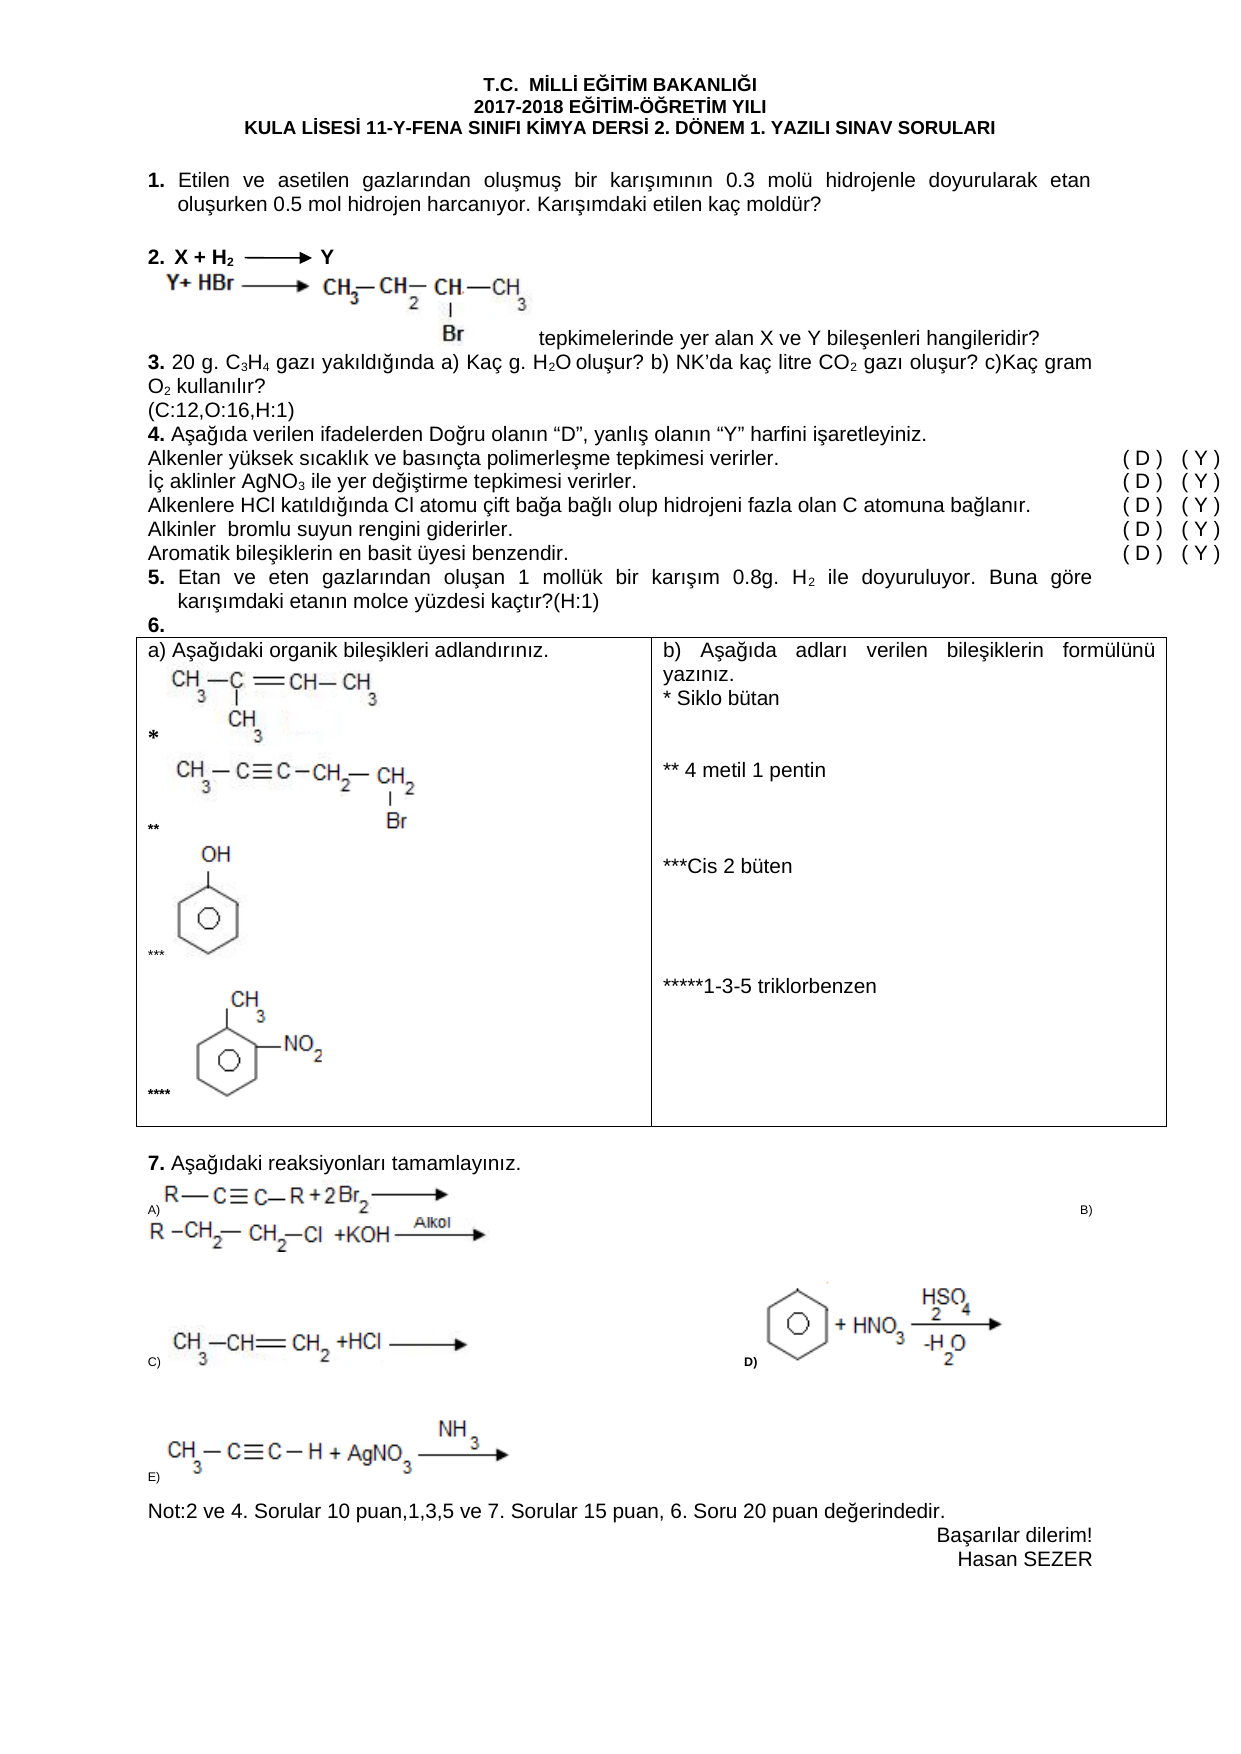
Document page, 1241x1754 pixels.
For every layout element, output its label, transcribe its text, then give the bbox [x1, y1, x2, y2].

picture [160, 1175, 455, 1215]
table_cell ( D ) [1111, 469, 1170, 493]
table_cell ( D ) [1111, 517, 1170, 541]
table_cell ( Y ) [1170, 493, 1229, 517]
table_header ( D ) [1111, 445, 1170, 469]
title 4. Aşağıda verilen ifadelerden Doğru olanın “D”, yanlış olanın “Y” harfini işaretleyiniz. [148, 421, 1093, 445]
title Hasan SEZER [148, 1546, 1093, 1570]
picture [167, 1325, 471, 1367]
picture [164, 750, 421, 835]
title Not:2 ve 4. Sorular 10 puan,1,3,5 ve 7. Sorular 15 puan, 6. Soru 20 puan değerindedir. [148, 1498, 1093, 1522]
text 2017-2018 EĞİTİM-ÖĞRETİM YILI [148, 95, 1093, 117]
title 1. Etilen ve asetilen gazlarından oluşmuş bir karışımının 0.3 molü hidrojenle doyurularak etan oluşurken 0.5 mol hidrojen harcanıyor. Karışımdaki etilen kaç moldür? [148, 168, 1093, 216]
text T.C. MİLLİ EĞİTİM BAKANLIĞI [148, 74, 1093, 95]
picture [164, 662, 382, 746]
table_header b) Aşağıda adları verilen bileşiklerin formülünü yazınız. * Siklo bütan ** 4 metil 1 pentin ***Cis 2 büten *****1-3-5 triklorbenzen [652, 638, 1166, 1126]
table_header Alkenler yüksek sıcaklık ve basınçta polimerleşme tepkimesi verirler. [136, 445, 1111, 469]
table_header a) Aşağıdaki organik bileşikleri adlandırınız. * ** *** **** [137, 638, 651, 1126]
table_cell ( D ) [1111, 493, 1170, 517]
table_cell Alkinler bromlu suyun rengini giderirler. [136, 517, 1111, 541]
title Başarılar dilerim! [148, 1522, 1093, 1546]
title (C:12,O:16,H:1) [148, 397, 1093, 421]
table_cell ( Y ) [1170, 541, 1229, 565]
table_header ( Y ) [1170, 445, 1229, 469]
table_cell ( D ) [1111, 541, 1170, 565]
picture [147, 1217, 502, 1252]
table_cell ( Y ) [1170, 469, 1229, 493]
title 3. . C3H4 gazı yakıldığında a) Kaç g. H2O oluşur? b) NK’da kaç litre CO2 gazı oluşur? c)Kaç gram O2 kullanılır? [148, 349, 1093, 397]
picture [761, 1280, 1007, 1367]
table_cell Aromatik bileşiklerin en basit üyesi benzendir. [136, 541, 1111, 565]
title 7. Aşağıdaki reaksiyonları tamamlayınız. [148, 1151, 1093, 1175]
table_cell İç aklinler AgNO3 ile yer değiştirme tepkimesi verirler. [136, 469, 1111, 493]
picture [170, 963, 322, 1100]
title 2. X + H2 Y [148, 245, 1093, 269]
table_cell ( Y ) [1170, 517, 1229, 541]
title KULA LİSESİ 11-Y-FENA SINIFI KİMYA DERSİ 2. DÖNEM 1. YAZILI SINAV SORULARI [148, 117, 1093, 138]
picture [159, 268, 533, 346]
title 6. [148, 613, 1093, 637]
table_cell Alkenlere HCl katıldığında Cl atomu çift bağa bağlı olup hidrojeni fazla olan C atomuna bağlanır. [136, 493, 1111, 517]
title 5. Etan ve eten gazlarından oluşan 1 mollük bir karışım 0.8g. H2 ile doyuruluyor. Buna göre karışımdaki etanın molce yüzdesi kaçtır?(H:1) [148, 565, 1093, 613]
picture [160, 1412, 514, 1482]
picture [170, 837, 250, 961]
